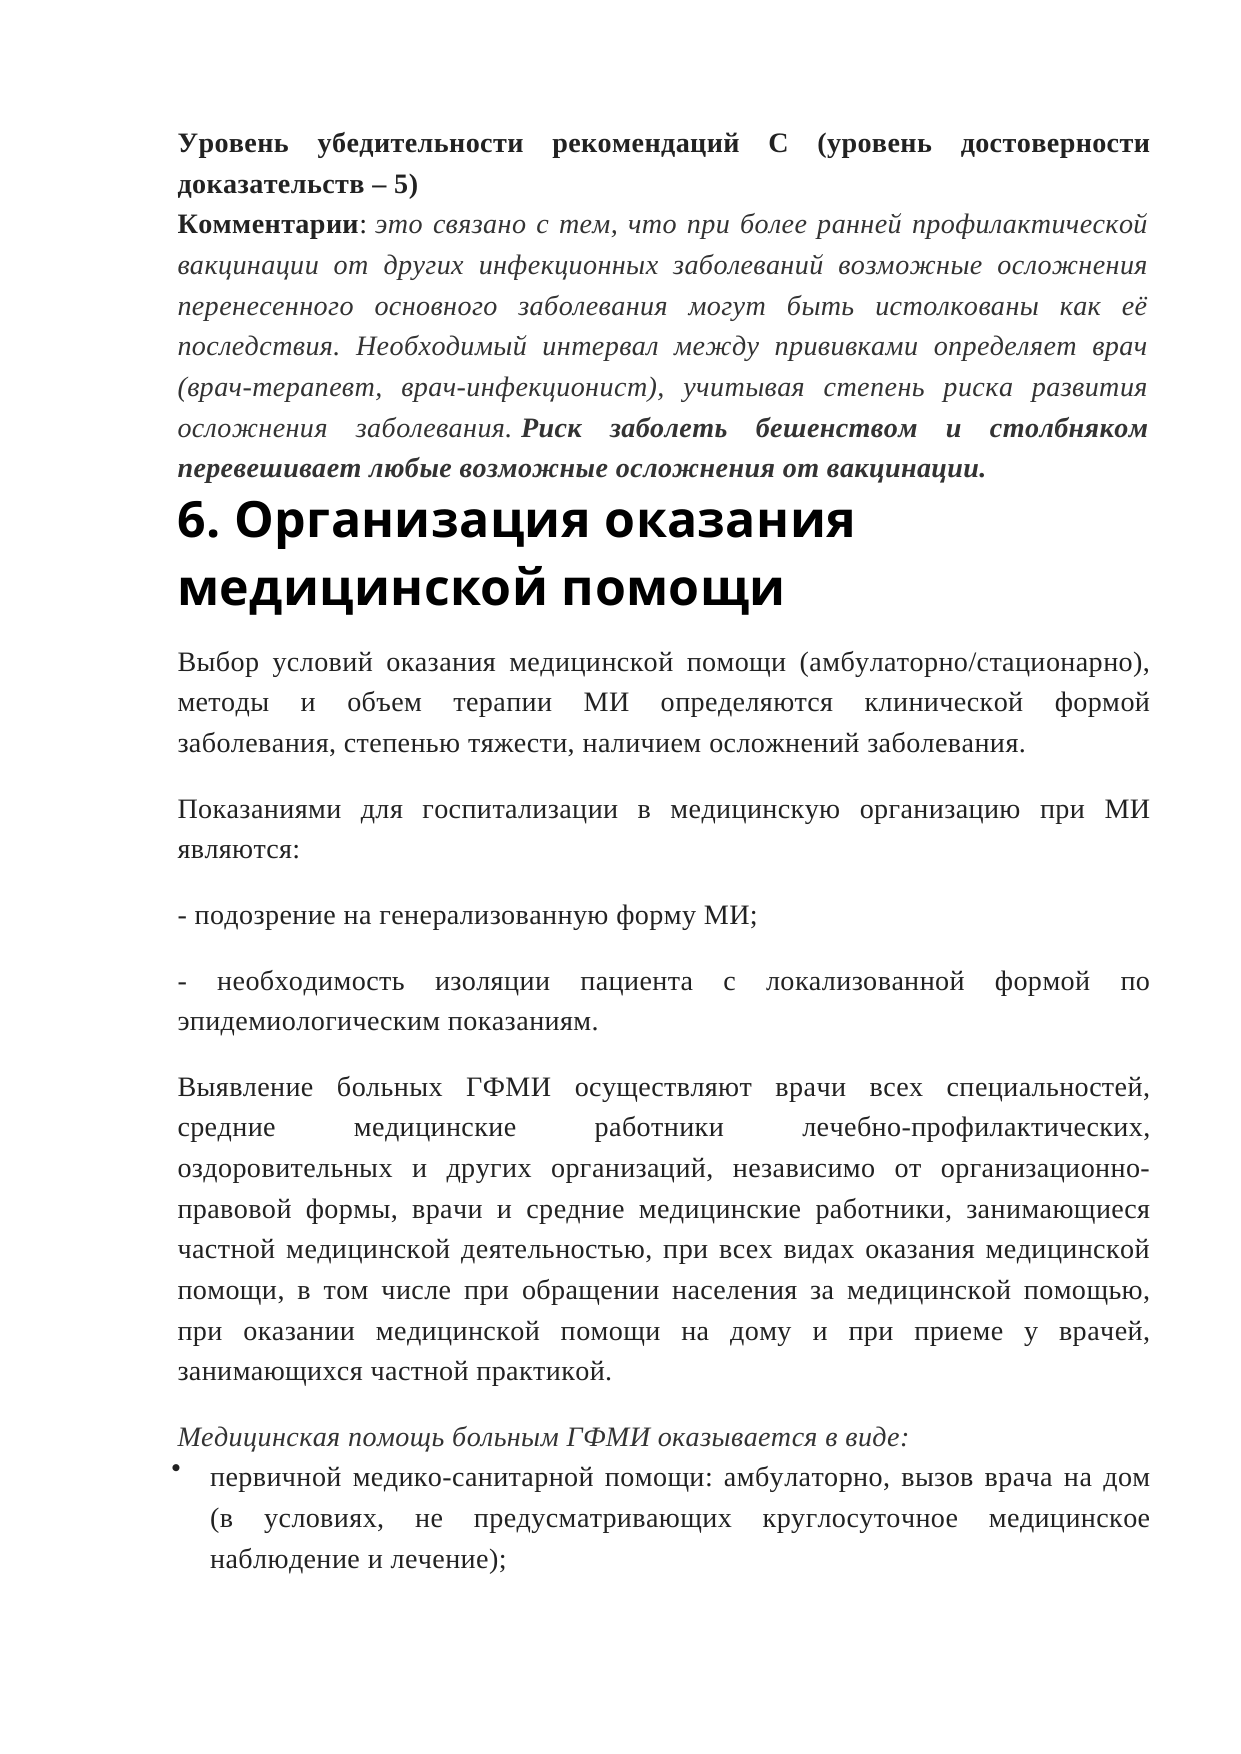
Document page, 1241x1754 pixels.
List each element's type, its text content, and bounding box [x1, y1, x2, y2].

text Медицинская помощь больным ГФМИ оказывается в виде: [177, 1412, 1152, 1452]
text - необходимость изоляции пациента с локализованной формой по эпидемиологическим показаниям. [177, 955, 1152, 1037]
text - подозрение на генерализованную форму МИ; [177, 890, 1152, 930]
text Выявление больных ГФМИ осуществляют врачи всех специальностей, средние медицинские работники лечебно-профилактических, оздоровительных и других организаций, независимо от организационно-правовой формы, врачи и средние медицинские работники, занимающиеся частной медицинской деятельностью, при всех видах оказания медицинской помощи, в том числе при обращении населения за медицинской помощью, при оказании медицинской помощи на дому и при приеме у врачей, занимающихся частной практикой. [177, 1062, 1152, 1387]
text Выбор условий оказания медицинской помощи (амбулаторно/стационарно), методы и объем терапии МИ определяются клинической формой заболевания, степенью тяжести, наличием осложнений заболевания. [177, 637, 1152, 758]
text Уровень убедительности рекомендаций С (уровень достоверности доказательств – 5) [177, 118, 1152, 199]
list первичной медико-санитарной помощи: амбулаторно, вызов врача на дом (в условиях, не предусматривающих круглосуточное медицинское наблюдение и лечение); [172, 1452, 1152, 1574]
text Комментарии: это связано с тем, что при более ранней профилактической вакцинации от других инфекционных заболеваний возможные осложнения перенесенного основного заболевания могут быть истолкованы как её последствия. Необходимый интервал между прививками определяет врач (врач-терапевт, врач-инфекционист), учитывая степень риска развития осложнения заболевания. Риск заболеть бешенством и столбняком перевешивает любые возможные осложнения от вакцинации. [177, 199, 1152, 484]
text 6. Организация оказания медицинской помощи [177, 484, 1152, 620]
text Показаниями для госпитализации в медицинскую организацию при МИ являются: [177, 783, 1152, 865]
